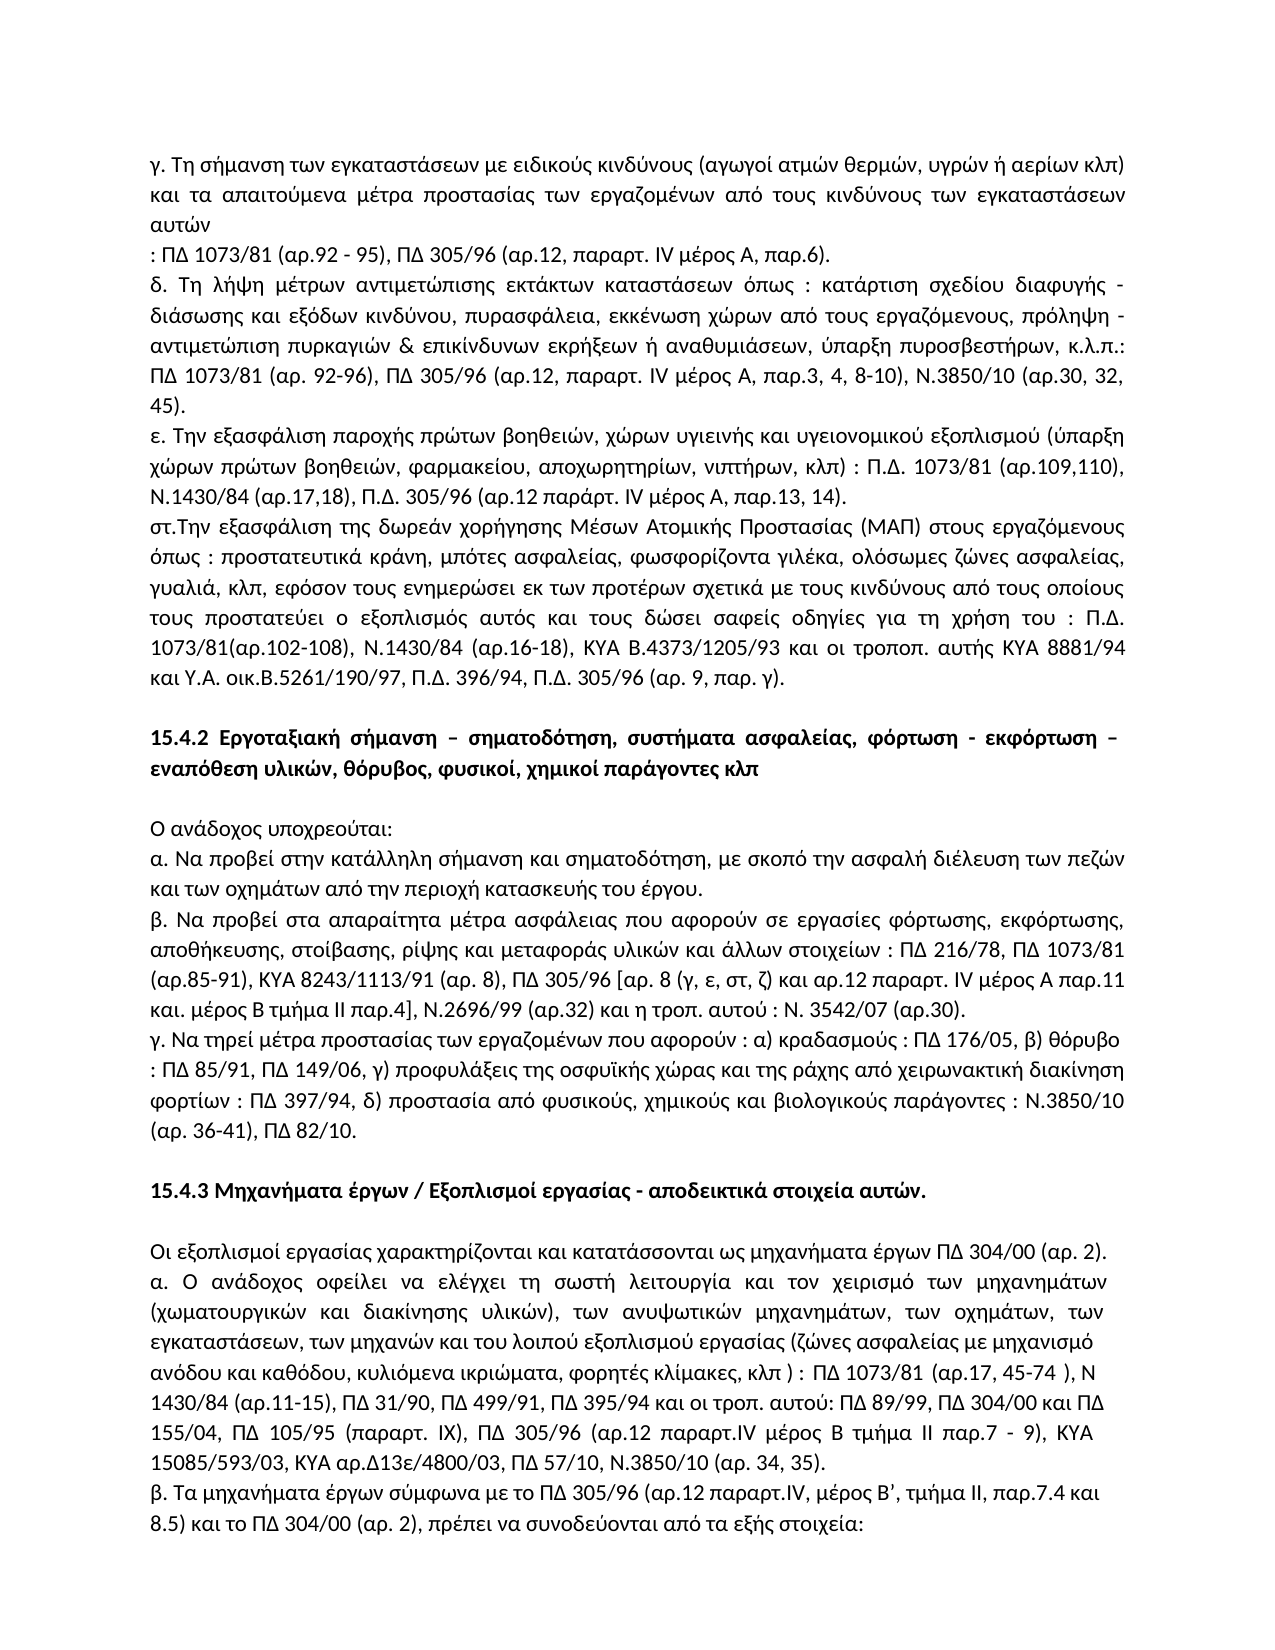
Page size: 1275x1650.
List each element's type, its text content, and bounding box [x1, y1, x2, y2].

text Οι εξοπλισμοί εργασίας χαρακτηρίζονται και κατατάσσονται ως μηχανήματα έργων ΠΔ 304/00 (αρ. 2). α. Ο ανάδοχος οφείλει να ελέγχει τη σωστή λειτουργία και τον χειρισμό των μηχανημάτων (χωματουργικών και διακίνησης υλικών), των ανυψωτικών μηχανημάτων, των οχημάτων, των εγκαταστάσεων, των μηχανών και του λοιπού εξοπλισμού εργασίας (ζώνες ασφαλείας με μηχανισμό ανόδου και καθόδου, κυλιόμενα ικριώματα, φορητές κλίμακες, κλπ ) : ΠΔ 1073/81 (αρ.17, 45-74 ), Ν 1430/84 (αρ.11-15), ΠΔ 31/90, ΠΔ 499/91, ΠΔ 395/94 και οι τροπ. αυτού: ΠΔ 89/99, ΠΔ 304/00 και ΠΔ 155/04, ΠΔ 105/95 (παραρτ. IX), ΠΔ 305/96 (αρ.12 παραρτ.IV μέρος Β τμήμα ΙΙ παρ.7 - 9), ΚΥΑ 15085/593/03, ΚΥΑ αρ.Δ13ε/4800/03, ΠΔ 57/10, Ν.3850/10 (αρ. 34, 35). [150, 1237, 1126, 1476]
text β. Τα μηχανήματα έργων σύμφωνα με το ΠΔ 305/96 (αρ.12 παραρτ.IV, μέρος Β’, τμήμα ΙΙ, παρ.7.4 και 8.5) και το ΠΔ 304/00 (αρ. 2), πρέπει να συνοδεύονται από τα εξής στοιχεία: [150, 1478, 1119, 1537]
text γ. Να τηρεί μέτρα προστασίας των εργαζομένων που αφορούν : α) κραδασμούς : ΠΔ 176/05, β) θόρυβο [150, 1026, 1202, 1053]
text στ.Την εξασφάλιση της δωρεάν χορήγησης Μέσων Ατομικής Προστασίας (ΜΑΠ) στους εργαζόμενους όπως : προστατευτικά κράνη, μπότες ασφαλείας, φωσφορίζοντα γιλέκα, ολόσωμες ζώνες ασφαλείας, γυαλιά, κλπ, εφόσον τους ενημερώσει εκ των προτέρων σχετικά με τους κινδύνους από τους οποίους τους προστατεύει ο εξοπλισμός αυτός και τους δώσει σαφείς οδηγίες για τη χρήση του : Π.Δ. 1073/81(αρ.102-108), Ν.1430/84 (αρ.16-18), ΚΥΑ Β.4373/1205/93 και οι τροποπ. αυτής ΚΥΑ 8881/94 και Υ.Α. οικ.Β.5261/190/97, Π.Δ. 396/94, Π.Δ. 305/96 (αρ. 9, παρ. γ). [150, 512, 1126, 691]
text α. Να προβεί στην κατάλληλη σήμανση και σηματοδότηση, με σκοπό την ασφαλή διέλευση των πεζών και των οχημάτων από την περιοχή κατασκευής του έργου. [150, 844, 1126, 903]
text εναπόθεση υλικών, θόρυβος, φυσικοί, χημικοί παράγοντες κλπ [150, 754, 1202, 782]
text β. Να προβεί στα απαραίτητα μέτρα ασφάλειας που αφορούν σε εργασίες φόρτωσης, εκφόρτωσης, αποθήκευσης, στοίβασης, ρίψης και μεταφοράς υλικών και άλλων στοιχείων : ΠΔ 216/78, ΠΔ 1073/81 (αρ.85-91), ΚΥΑ 8243/1113/91 (αρ. 8), ΠΔ 305/96 [αρ. 8 (γ, ε, στ, ζ) και αρ.12 παραρτ. IV μέρος Α παρ.11 και. μέρος Β τμήμα ΙΙ παρ.4], Ν.2696/99 (αρ.32) και η τροπ. αυτού : Ν. 3542/07 (αρ.30). [150, 905, 1126, 1023]
text δ. Τη λήψη μέτρων αντιμετώπισης εκτάκτων καταστάσεων όπως : κατάρτιση σχεδίου διαφυγής - διάσωσης και εξόδων κινδύνου, πυρασφάλεια, εκκένωση χώρων από τους εργαζόμενους, πρόληψη - αντιμετώπιση πυρκαγιών & επικίνδυνων εκρήξεων ή αναθυμιάσεων, ύπαρξη πυροσβεστήρων, κ.λ.π.: ΠΔ 1073/81 (αρ. 92-96), ΠΔ 305/96 (αρ.12, παραρτ. IV μέρος Α, παρ.3, 4, 8-10), Ν.3850/10 (αρ.30, 32, 45). [150, 271, 1126, 419]
text γ. Τη σήμανση των εγκαταστάσεων με ειδικούς κινδύνους (αγωγοί ατμών θερμών, υγρών ή αερίων κλπ) και τα απαιτούμενα μέτρα προστασίας των εργαζομένων από τους κινδύνους των εγκαταστάσεων αυτών [150, 150, 1126, 238]
text Ο ανάδοχος υποχρεούται: [150, 814, 1202, 842]
subtitle Εργοταξιακή σήμανση – σηματοδότηση, συστήματα ασφαλείας, φόρτωση - εκφόρτωση – [150, 723, 1202, 751]
text ε. Την εξασφάλιση παροχής πρώτων βοηθειών, χώρων υγιεινής και υγειονομικού εξοπλισμού (ύπαρξη χώρων πρώτων βοηθειών, φαρμακείου, αποχωρητηρίων, νιπτήρων, κλπ) : Π.Δ. 1073/81 (αρ.109,110), Ν.1430/84 (αρ.17,18), Π.Δ. 305/96 (αρ.12 παράρτ. IV μέρος Α, παρ.13, 14). [150, 422, 1126, 510]
subtitle Μηχανήματα έργων / Εξοπλισμοί εργασίας - αποδεικτικά στοιχεία αυτών. [150, 1176, 1202, 1204]
text : ΠΔ 85/91, ΠΔ 149/06, γ) προφυλάξεις της οσφυϊκής χώρας και της ράχης από χειρωνακτική διακίνηση φορτίων : ΠΔ 397/94, δ) προστασία από φυσικούς, χημικούς και βιολογικούς παράγοντες : Ν.3850/10 (αρ. 36-41), ΠΔ 82/10. [150, 1056, 1126, 1144]
text : ΠΔ 1073/81 (αρ.92 - 95), ΠΔ 305/96 (αρ.12, παραρτ. IV μέρος Α, παρ.6). [150, 241, 1202, 269]
